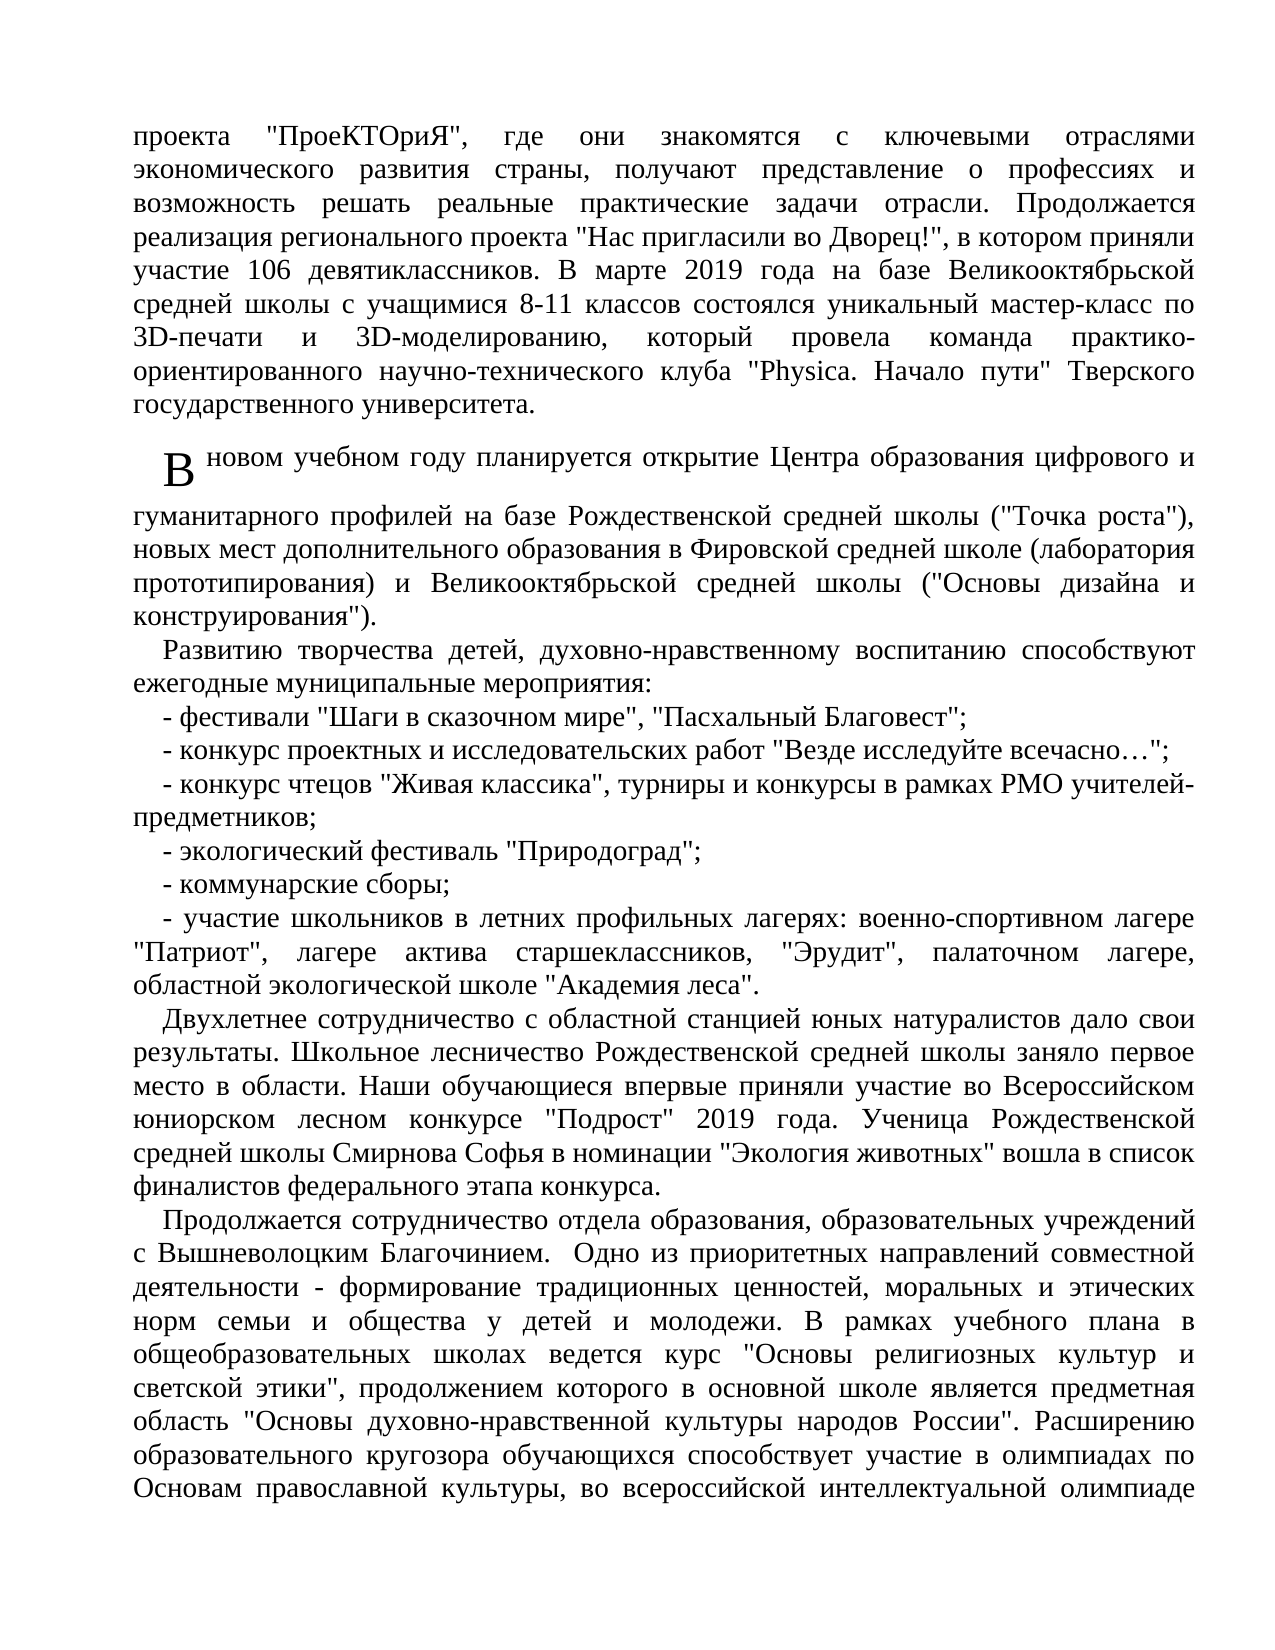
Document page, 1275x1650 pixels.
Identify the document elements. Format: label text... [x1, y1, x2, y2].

text Двухлетнее сотрудничество с областной станцией юных натуралистов дало свои результаты. Школьное лесничество Рождественской средней школы заняло первое место в области. Наши обучающиеся впервые приняли участие во Всероссийском юниорском лесном конкурсе "Подрост" 2019 года. Ученица Рождественской средней школы Смирнова Софья в номинации "Экология животных" вошла в список финалистов федерального этапа конкурса. [133, 1001, 1196, 1202]
text - конкурс чтецов "Живая классика", турниры и конкурсы в рамках РМО учителей-предметников; [133, 766, 1196, 833]
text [133, 1202, 1196, 1504]
text - фестивали "Шаги в сказочном мире", "Пасхальный Благовест"; [133, 699, 1196, 732]
text - участие школьников в летних профильных лагерях: военно-спортивном лагере "Патриот", лагере актива старшеклассников, "Эрудит", палаточном лагере, областной экологической школе "Академия леса". [133, 900, 1196, 1001]
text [133, 118, 1196, 420]
text Развитию творчества детей, духовно-нравственному воспитанию способствуют ежегодные муниципальные мероприятия: [133, 632, 1196, 699]
text - конкурс проектных и исследовательских работ "Везде исследуйте всечасно…"; [133, 732, 1196, 766]
text - коммунарские сборы; [133, 867, 1196, 900]
text - экологический фестиваль "Природоград"; [133, 833, 1196, 867]
text В новом учебном году планируется открытие Центра образования цифрового и гуманитарного профилей на базе Рождественской средней школы ("Точка роста"), новых мест дополнительного образования в Фировской средней школе (лаборатория прототипирования) и Великооктябрьской средней школы ("Основы дизайна и конструирования"). [133, 420, 1196, 632]
